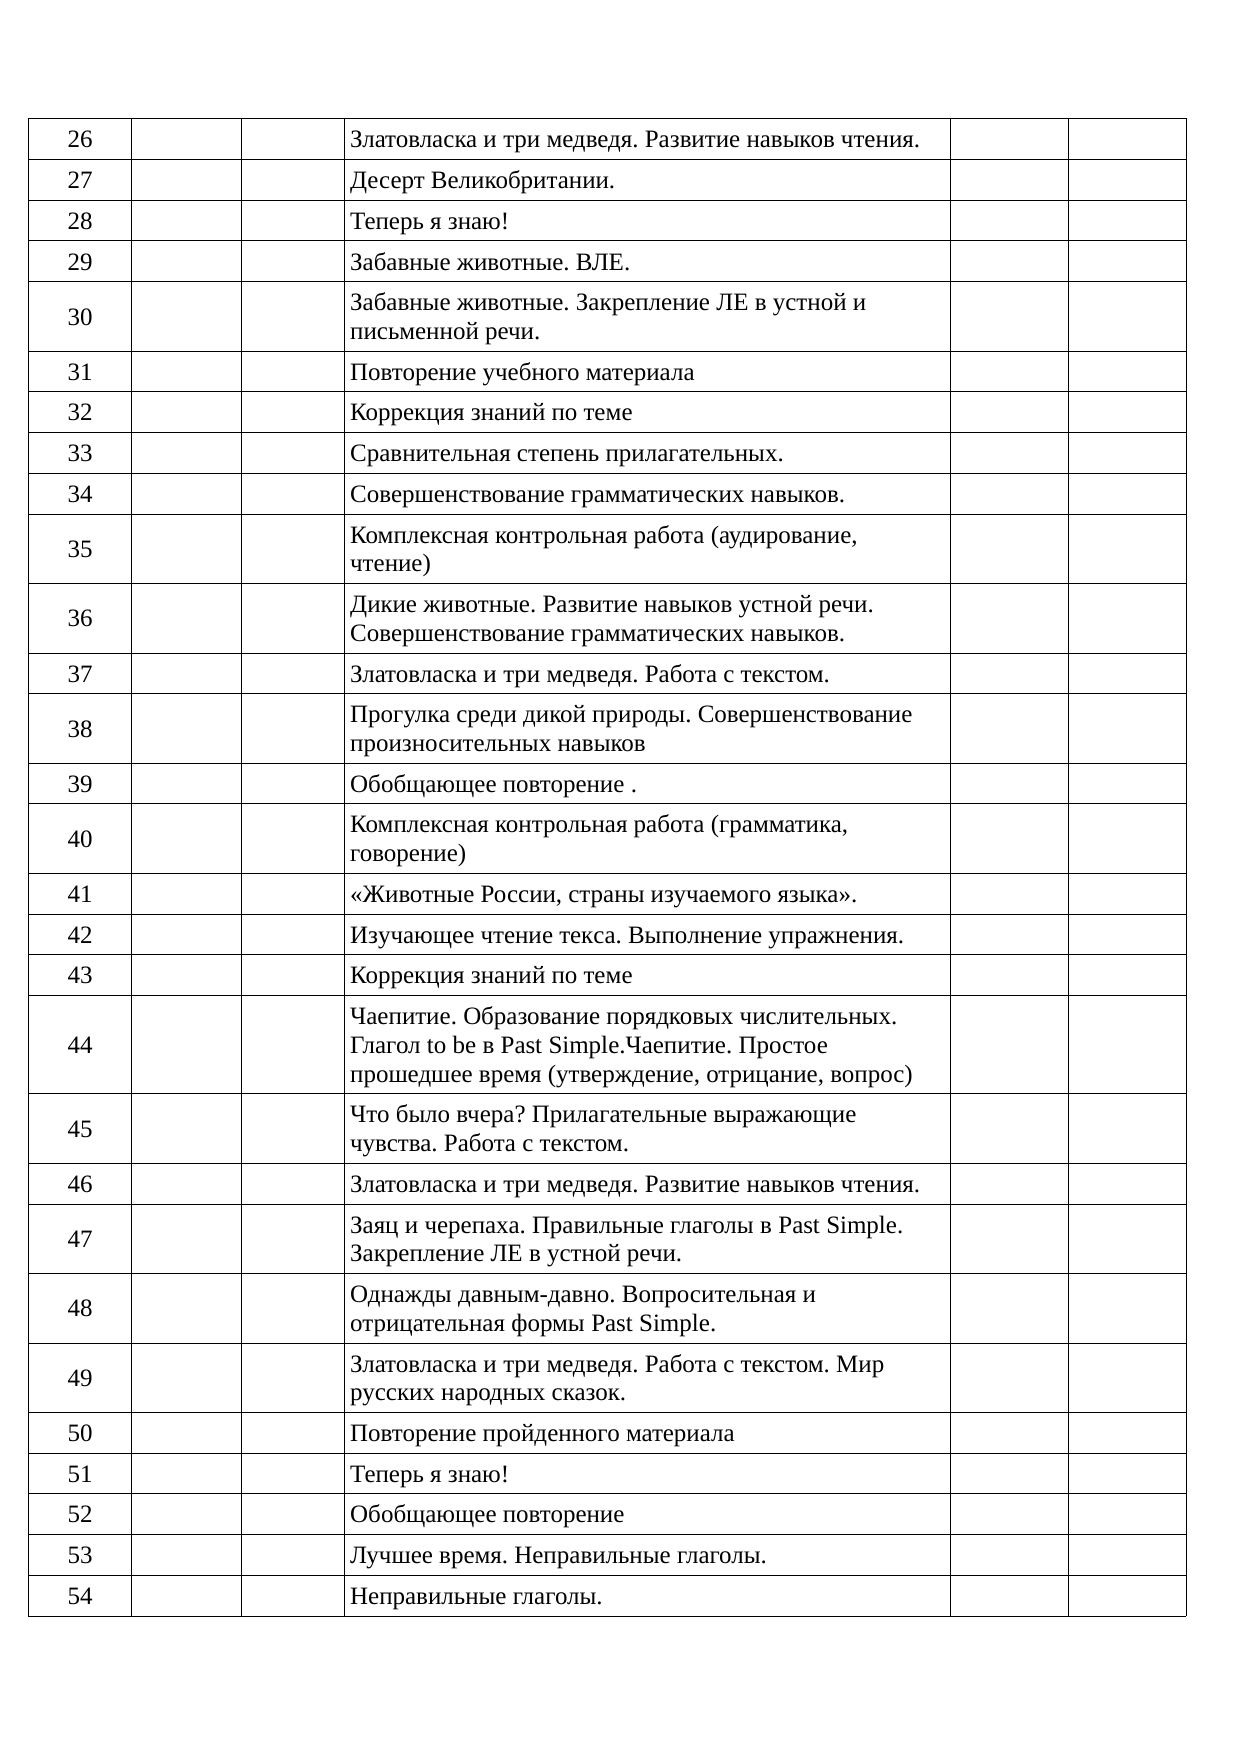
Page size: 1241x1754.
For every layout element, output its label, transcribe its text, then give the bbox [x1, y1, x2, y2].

table_cell 40 [29, 804, 131, 873]
table_cell Златовласка и три медведя. Развитие навыков чтения. [345, 119, 950, 159]
table_cell [242, 1094, 344, 1163]
table_cell [242, 915, 344, 954]
table_cell [951, 160, 1068, 199]
table_cell [1069, 515, 1186, 583]
table_cell [132, 874, 241, 913]
table_cell [132, 1164, 241, 1203]
table_cell [132, 1344, 241, 1412]
table_cell [951, 694, 1068, 763]
table_cell Комплексная контрольная работа (грамматика, говорение) [345, 804, 950, 873]
table_cell 27 [29, 160, 131, 199]
table_cell 31 [29, 352, 131, 391]
table_cell [951, 874, 1068, 913]
table_cell Неправильные глаголы. [345, 1576, 950, 1616]
table_cell Изучающее чтение текса. Выполнение упражнения. [345, 915, 950, 954]
table_cell 46 [29, 1164, 131, 1203]
table_cell [242, 474, 344, 513]
table_cell 37 [29, 654, 131, 693]
table_cell [1069, 996, 1186, 1093]
table_cell [132, 584, 241, 652]
table_cell [951, 1494, 1068, 1534]
table_cell [132, 392, 241, 432]
table_cell [1069, 433, 1186, 473]
table_cell Сравнительная степень прилагательных. [345, 433, 950, 473]
table_cell [242, 119, 344, 159]
table_cell [242, 1494, 344, 1534]
table_cell 42 [29, 915, 131, 954]
table_cell [1069, 915, 1186, 954]
table_cell Обобщающее повторение [345, 1494, 950, 1534]
table_cell [242, 1576, 344, 1616]
table_cell [1069, 584, 1186, 652]
table_cell [242, 764, 344, 803]
table_cell [951, 804, 1068, 873]
table_cell [242, 515, 344, 583]
table_cell [1069, 352, 1186, 391]
table_cell [242, 201, 344, 240]
table_cell [242, 160, 344, 199]
table_cell [242, 1535, 344, 1575]
table_cell [1069, 874, 1186, 913]
table_cell [132, 201, 241, 240]
table_cell [1069, 694, 1186, 763]
table_cell [1069, 474, 1186, 513]
table_cell 39 [29, 764, 131, 803]
table_cell 44 [29, 996, 131, 1093]
table_cell [242, 996, 344, 1093]
table_cell [1069, 1274, 1186, 1342]
table_cell Дикие животные. Развитие навыков устной речи. Совершенствование грамматических навыков. [345, 584, 950, 652]
table_cell [242, 955, 344, 995]
table_cell 41 [29, 874, 131, 913]
table_cell [951, 915, 1068, 954]
table_cell Забавные животные. Закрепление ЛЕ в устной и письменной речи. [345, 282, 950, 351]
table_cell Теперь я знаю! [345, 201, 950, 240]
table_cell [1069, 1576, 1186, 1616]
table_cell [132, 1535, 241, 1575]
table_cell [1069, 392, 1186, 432]
table_cell [132, 433, 241, 473]
table_cell Десерт Великобритании. [345, 160, 950, 199]
table_cell [242, 1413, 344, 1453]
table_cell [951, 955, 1068, 995]
table_cell [242, 654, 344, 693]
table_cell [132, 352, 241, 391]
table_cell [132, 1205, 241, 1273]
table_cell [132, 160, 241, 199]
table_cell [1069, 1454, 1186, 1493]
table_cell Забавные животные. ВЛЕ. [345, 241, 950, 281]
table_cell [132, 996, 241, 1093]
table_cell [132, 915, 241, 954]
table_cell [242, 804, 344, 873]
table_cell Заяц и черепаха. Правильные глаголы в Past Simple. Закрепление ЛЕ в устной речи. [345, 1205, 950, 1273]
table_cell Коррекция знаний по теме [345, 392, 950, 432]
table_cell [242, 1164, 344, 1203]
table_cell [1069, 764, 1186, 803]
table_cell [951, 1205, 1068, 1273]
table_cell Что было вчера? Прилагательные выражающие чувства. Работа с текстом. [345, 1094, 950, 1163]
table_cell Теперь я знаю! [345, 1454, 950, 1493]
table_cell [132, 1094, 241, 1163]
table_cell 47 [29, 1205, 131, 1273]
table_cell 48 [29, 1274, 131, 1342]
table_cell 34 [29, 474, 131, 513]
table_cell [1069, 241, 1186, 281]
table_cell 45 [29, 1094, 131, 1163]
table_cell [1069, 1494, 1186, 1534]
table_cell Обобщающее повторение . [345, 764, 950, 803]
table_cell Златовласка и три медведя. Работа с текстом. Мир русских народных сказок. [345, 1344, 950, 1412]
table_cell [951, 1164, 1068, 1203]
table_cell [132, 1274, 241, 1342]
table_cell 29 [29, 241, 131, 281]
table_cell 54 [29, 1576, 131, 1616]
table_cell 49 [29, 1344, 131, 1412]
table_cell [132, 1494, 241, 1534]
table_cell [1069, 1535, 1186, 1575]
table_cell Златовласка и три медведя. Работа с текстом. [345, 654, 950, 693]
table_cell [132, 764, 241, 803]
table_cell [1069, 119, 1186, 159]
table_cell [132, 1576, 241, 1616]
table_cell [242, 584, 344, 652]
table_cell 35 [29, 515, 131, 583]
table_cell [951, 584, 1068, 652]
table_cell [132, 1413, 241, 1453]
table_cell [951, 352, 1068, 391]
table_cell [951, 1413, 1068, 1453]
table_cell [242, 282, 344, 351]
table_cell [242, 1274, 344, 1342]
table_cell [242, 392, 344, 432]
table_cell Прогулка среди дикой природы. Совершенствование произносительных навыков [345, 694, 950, 763]
table_cell [951, 1454, 1068, 1493]
table_cell [242, 241, 344, 281]
table_cell [951, 201, 1068, 240]
table_cell 32 [29, 392, 131, 432]
table_cell [1069, 1344, 1186, 1412]
table_cell Коррекция знаний по теме [345, 955, 950, 995]
table_cell 52 [29, 1494, 131, 1534]
table_cell [132, 474, 241, 513]
table_cell 28 [29, 201, 131, 240]
table_cell 51 [29, 1454, 131, 1493]
table_cell Лучшее время. Неправильные глаголы. [345, 1535, 950, 1575]
table_cell [132, 119, 241, 159]
table_cell [951, 241, 1068, 281]
table_cell [242, 874, 344, 913]
table_cell [1069, 1164, 1186, 1203]
table_cell [242, 1454, 344, 1493]
table_cell [132, 241, 241, 281]
table_cell [242, 352, 344, 391]
table_cell [132, 694, 241, 763]
table_cell [132, 515, 241, 583]
table_cell Повторение учебного материала [345, 352, 950, 391]
table_cell [951, 282, 1068, 351]
table_cell [242, 694, 344, 763]
table_cell [1069, 282, 1186, 351]
table_cell 36 [29, 584, 131, 652]
table_cell Чаепитие. Образование порядковых числительных. Глагол to be в Past Simple.Чаепитие. Простое прошедшее время (утверждение, отрицание, вопрос) [345, 996, 950, 1093]
table_cell [1069, 1413, 1186, 1453]
table_cell [951, 474, 1068, 513]
table_cell 43 [29, 955, 131, 995]
table_cell [242, 1344, 344, 1412]
table_cell [1069, 201, 1186, 240]
table_cell [1069, 654, 1186, 693]
table_cell [1069, 1094, 1186, 1163]
table_cell [1069, 160, 1186, 199]
table_cell [132, 654, 241, 693]
table_cell 38 [29, 694, 131, 763]
table_cell [951, 764, 1068, 803]
table_cell 33 [29, 433, 131, 473]
table_cell 53 [29, 1535, 131, 1575]
table_cell [951, 1535, 1068, 1575]
table_cell [951, 433, 1068, 473]
table_cell [951, 1576, 1068, 1616]
table_cell Комплексная контрольная работа (аудирование, чтение) [345, 515, 950, 583]
table_cell [951, 119, 1068, 159]
table_cell [132, 804, 241, 873]
table_cell [132, 282, 241, 351]
table_cell Однажды давным-давно. Вопросительная и отрицательная формы Past Simple. [345, 1274, 950, 1342]
table_cell [951, 392, 1068, 432]
table_cell 30 [29, 282, 131, 351]
table_cell Повторение пройденного материала [345, 1413, 950, 1453]
table_cell [132, 1454, 241, 1493]
table_cell [951, 1274, 1068, 1342]
table_cell [132, 955, 241, 995]
table_cell [951, 1094, 1068, 1163]
table_cell [1069, 955, 1186, 995]
table_cell [951, 515, 1068, 583]
table_cell «Животные России, страны изучаемого языка». [345, 874, 950, 913]
table_cell [242, 433, 344, 473]
table_cell [1069, 1205, 1186, 1273]
table_cell Совершенствование грамматических навыков. [345, 474, 950, 513]
table_cell [951, 654, 1068, 693]
table_cell [951, 996, 1068, 1093]
table_cell [242, 1205, 344, 1273]
table_cell [951, 1344, 1068, 1412]
table_cell Златовласка и три медведя. Развитие навыков чтения. [345, 1164, 950, 1203]
table_cell [1069, 804, 1186, 873]
table_cell 26 [29, 119, 131, 159]
table_cell 50 [29, 1413, 131, 1453]
